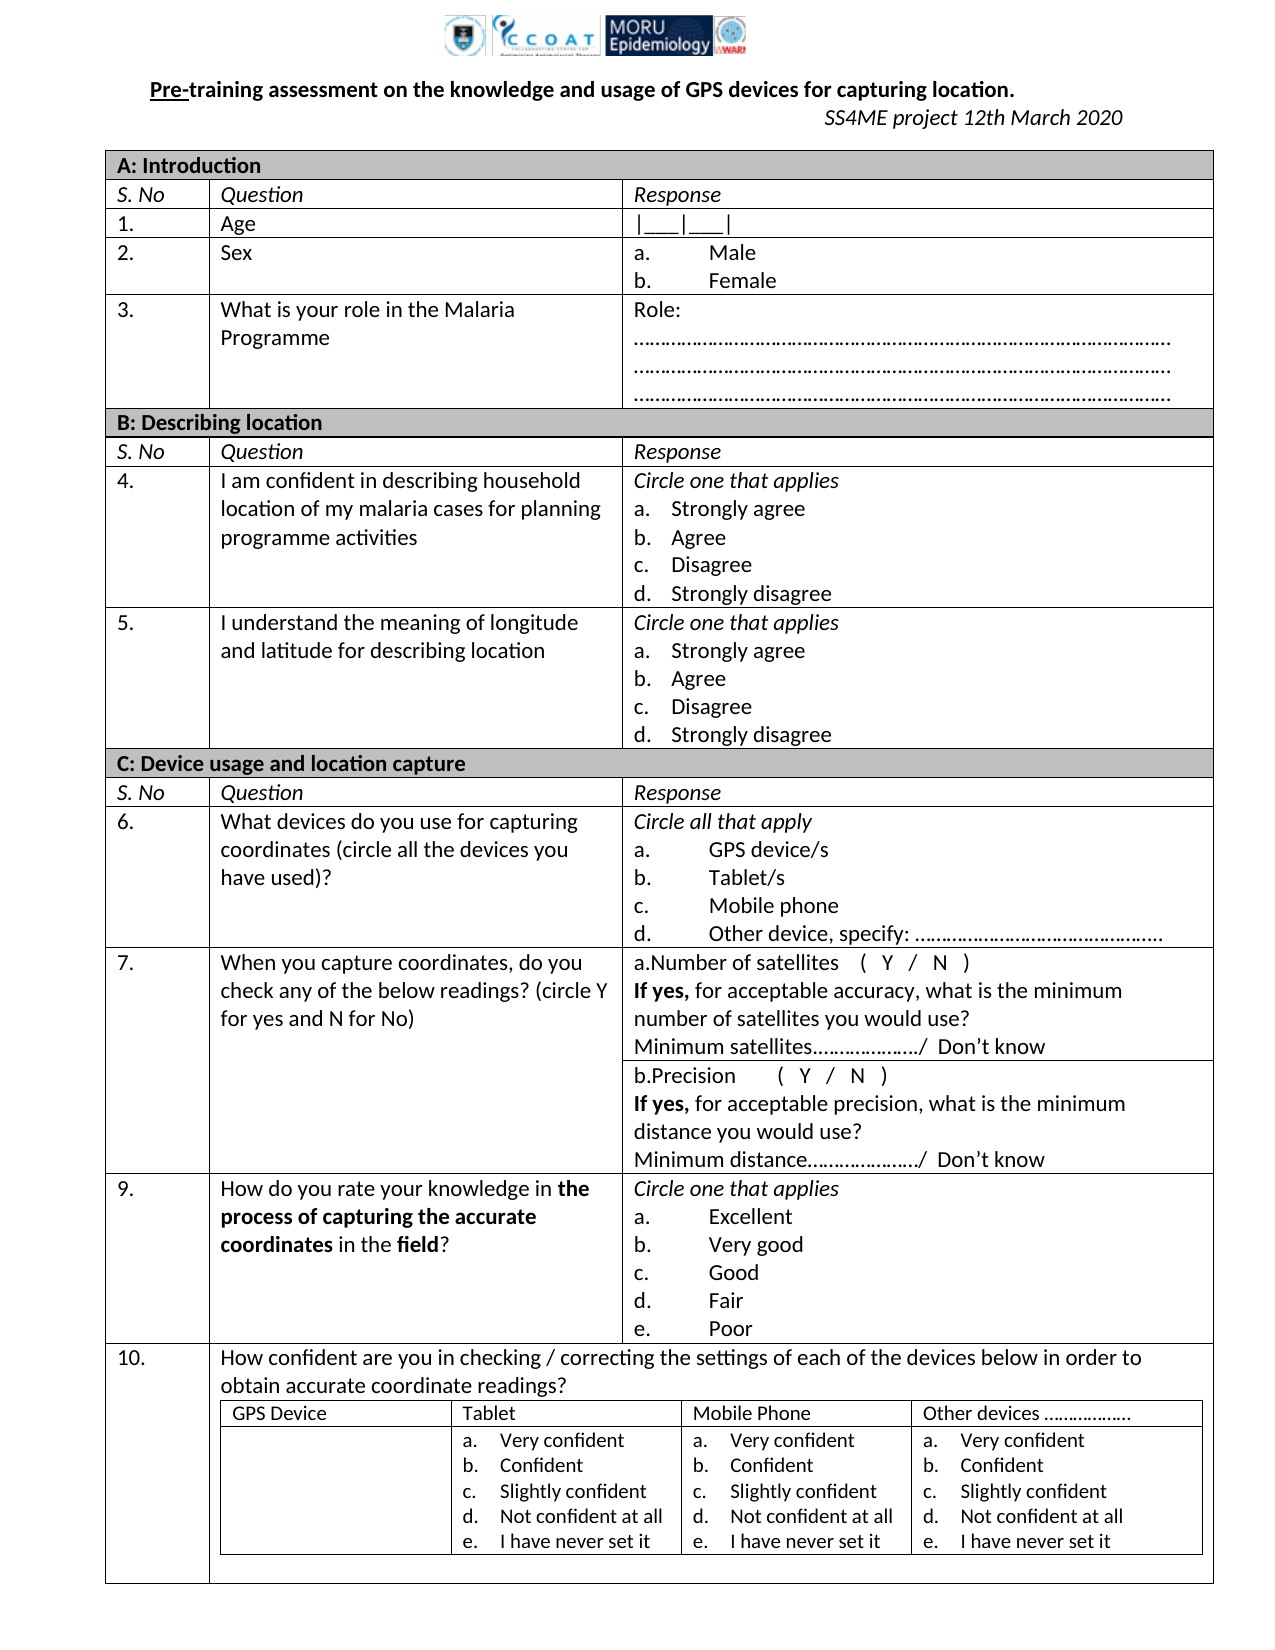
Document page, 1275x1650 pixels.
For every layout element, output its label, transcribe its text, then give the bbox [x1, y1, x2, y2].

table_cell Role: ………………………………………………………………………………………… ………………………………………………………………………………………… ………………………………………………………………………………………… [623, 295, 1213, 407]
table_cell B: Describing location [106, 409, 1213, 436]
table_cell C: Device usage and location capture [106, 749, 1213, 777]
table_cell Circle one that applies Excellent Very good Good Fair Poor [623, 1174, 1213, 1342]
table_cell I understand the meaning of longitude and latitude for describing location [210, 608, 622, 748]
table_cell S. No [106, 180, 209, 208]
table_cell [106, 948, 209, 1173]
table_cell Age [210, 209, 622, 237]
table_cell Question [210, 438, 622, 466]
table_cell |___|___| [623, 209, 1213, 237]
table_cell Response [623, 778, 1213, 806]
table_header A: Introduction [106, 151, 1213, 179]
table_cell I am confident in describing household location of my malaria cases for planning programme activities [210, 467, 622, 607]
table_cell Sex [210, 238, 622, 294]
table_cell [106, 295, 209, 407]
table_cell How confident are you in checking / correcting the settings of each of the devices below in order to obtain accurate coordinate readings? [210, 1344, 1213, 1583]
table_cell [106, 807, 209, 947]
table_cell When you capture coordinates, do you check any of the below readings? (circle Y for yes and N for No) [210, 948, 622, 1173]
table_cell Circle all that apply a. GPS device/s b. Tablet/s c. Mobile phone d. Other device, specify: ……………………………………….. [623, 807, 1213, 947]
table_cell S. No [106, 438, 209, 466]
table_cell Response [623, 438, 1213, 466]
table_cell What is your role in the Malaria Programme [210, 295, 622, 407]
table_cell [106, 238, 209, 294]
table_cell Circle one that applies Strongly agree Agree Disagree Strongly disagree [623, 608, 1213, 748]
table_cell [106, 608, 209, 748]
table_cell [106, 209, 209, 237]
table_cell Circle one that applies Strongly agree Agree Disagree Strongly disagree [623, 467, 1213, 607]
table_cell S. No [106, 778, 209, 806]
table_cell [106, 1344, 209, 1583]
table_cell Response [623, 180, 1213, 208]
table_cell How do you rate your knowledge in the process of capturing the accurate coordinates in the field? [210, 1174, 622, 1342]
table_cell Male Female [623, 238, 1213, 294]
table_cell [106, 1174, 209, 1342]
table_cell Question [210, 180, 622, 208]
picture [442, 15, 745, 55]
table_cell [106, 467, 209, 607]
table_cell What devices do you use for capturing coordinates (circle all the devices you have used)? [210, 807, 622, 947]
table_cell Question [210, 778, 622, 806]
table_cell Number of satellites ( Y / N ) If yes, for acceptable accuracy, what is the minimum number of satellites you would use? Minimum satellites.………………./ Don’t know [623, 948, 1213, 1060]
table_cell Precision ( Y / N ) If yes, for acceptable precision, what is the minimum distance you would use? Minimum distance…………………/ Don’t know [623, 1061, 1213, 1173]
